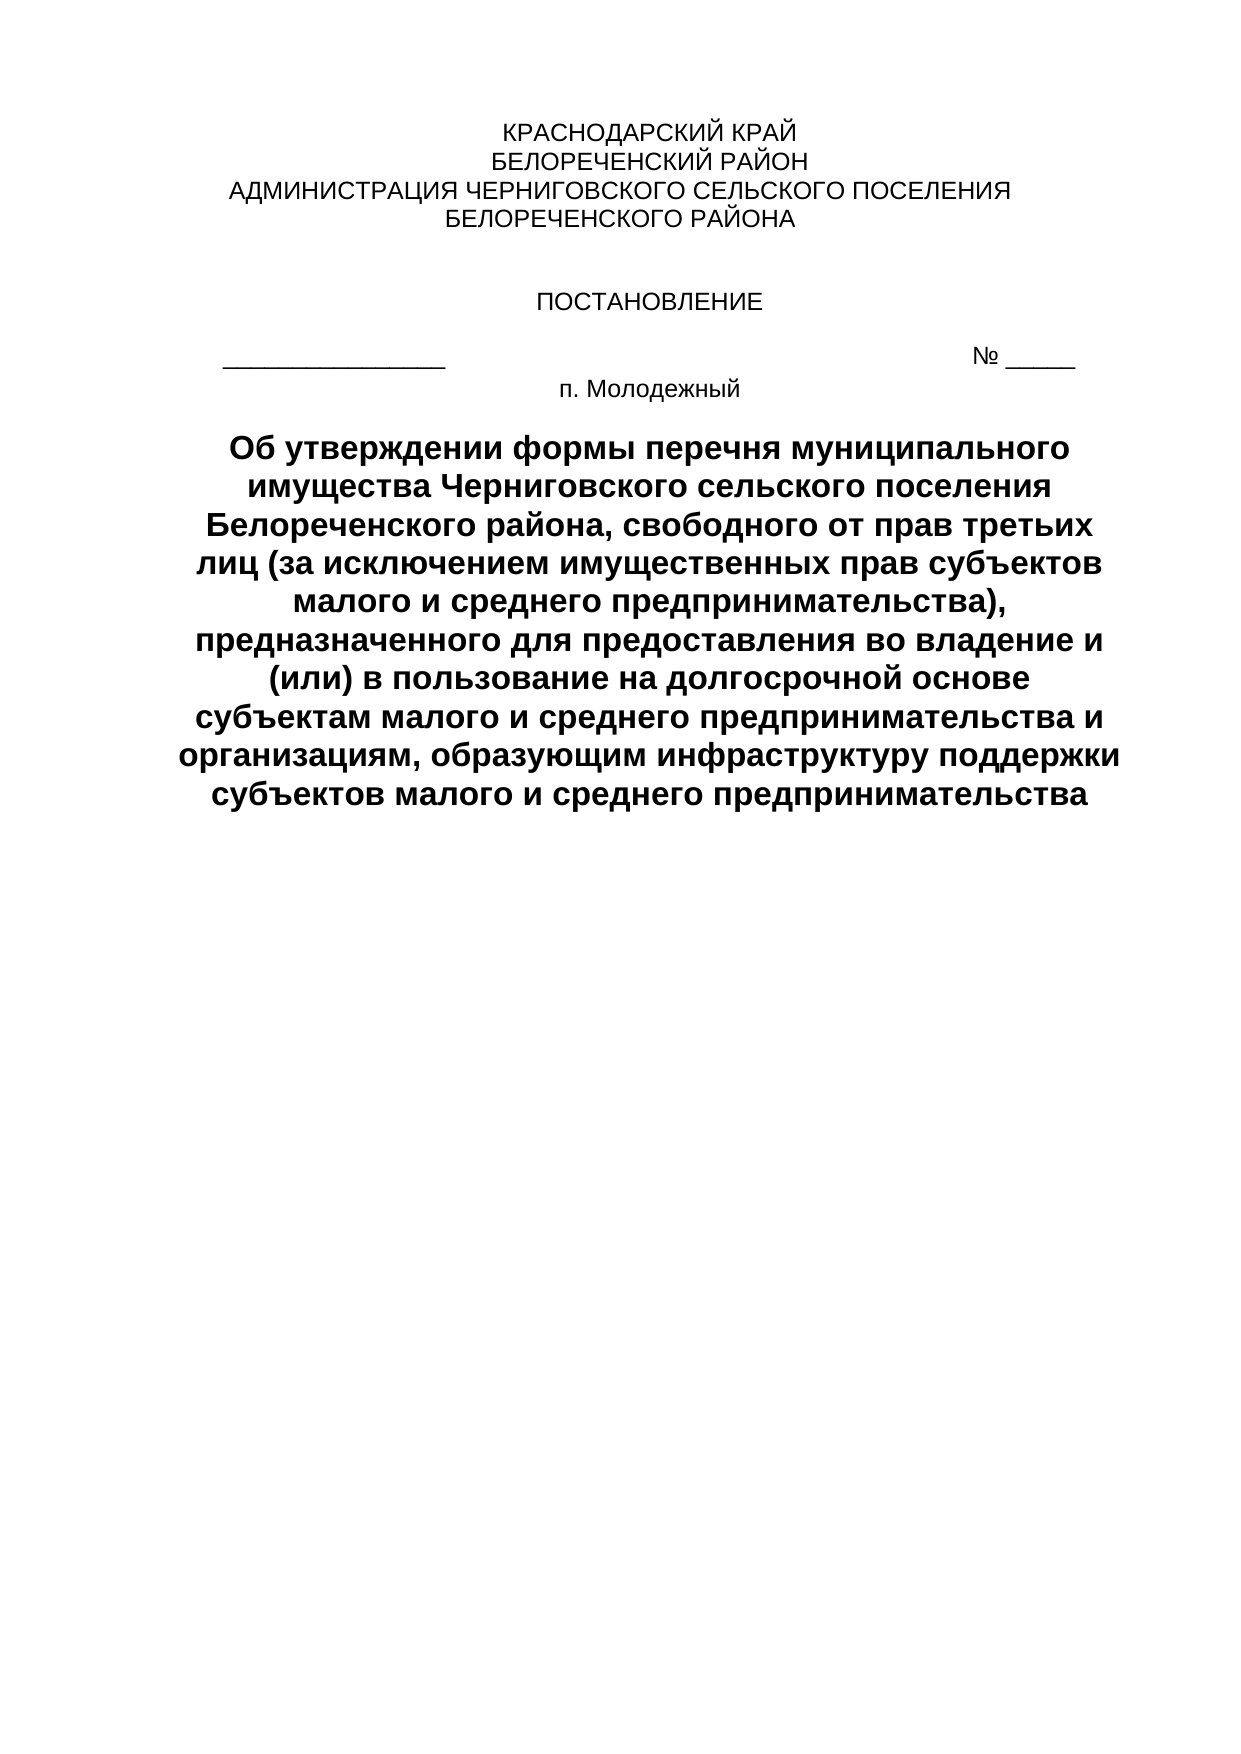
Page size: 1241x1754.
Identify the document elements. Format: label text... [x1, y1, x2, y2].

text АДМИНИСТРАЦИЯ ЧЕРНИГОВСКОГО СЕЛЬСКОГО ПОСЕЛЕНИЯ [118, 176, 1122, 204]
text ПОСТАНОВЛЕНИЕ [177, 287, 1122, 316]
text Об утверждении формы перечня муниципального имущества Черниговского сельского поселения Белореченского района, свободного от прав третьих лиц (за исключением имущественных прав субъектов малого и среднего предпринимательства), предназначенного для предоставления во владение и (или) в пользование на долгосрочной основе субъектам малого и среднего предпринимательства и организациям, образующим инфраструктуру поддержки субъектов малого и среднего предпринимательства [177, 428, 1122, 812]
text БЕЛОРЕЧЕНСКОГО РАЙОНА [118, 204, 1122, 233]
text ________________ № _____ п. Молодежный [177, 341, 1122, 403]
text КРАСНОДАРСКИЙ КРАЙ БЕЛОРЕЧЕНСКИЙ РАЙОН [177, 118, 1122, 176]
